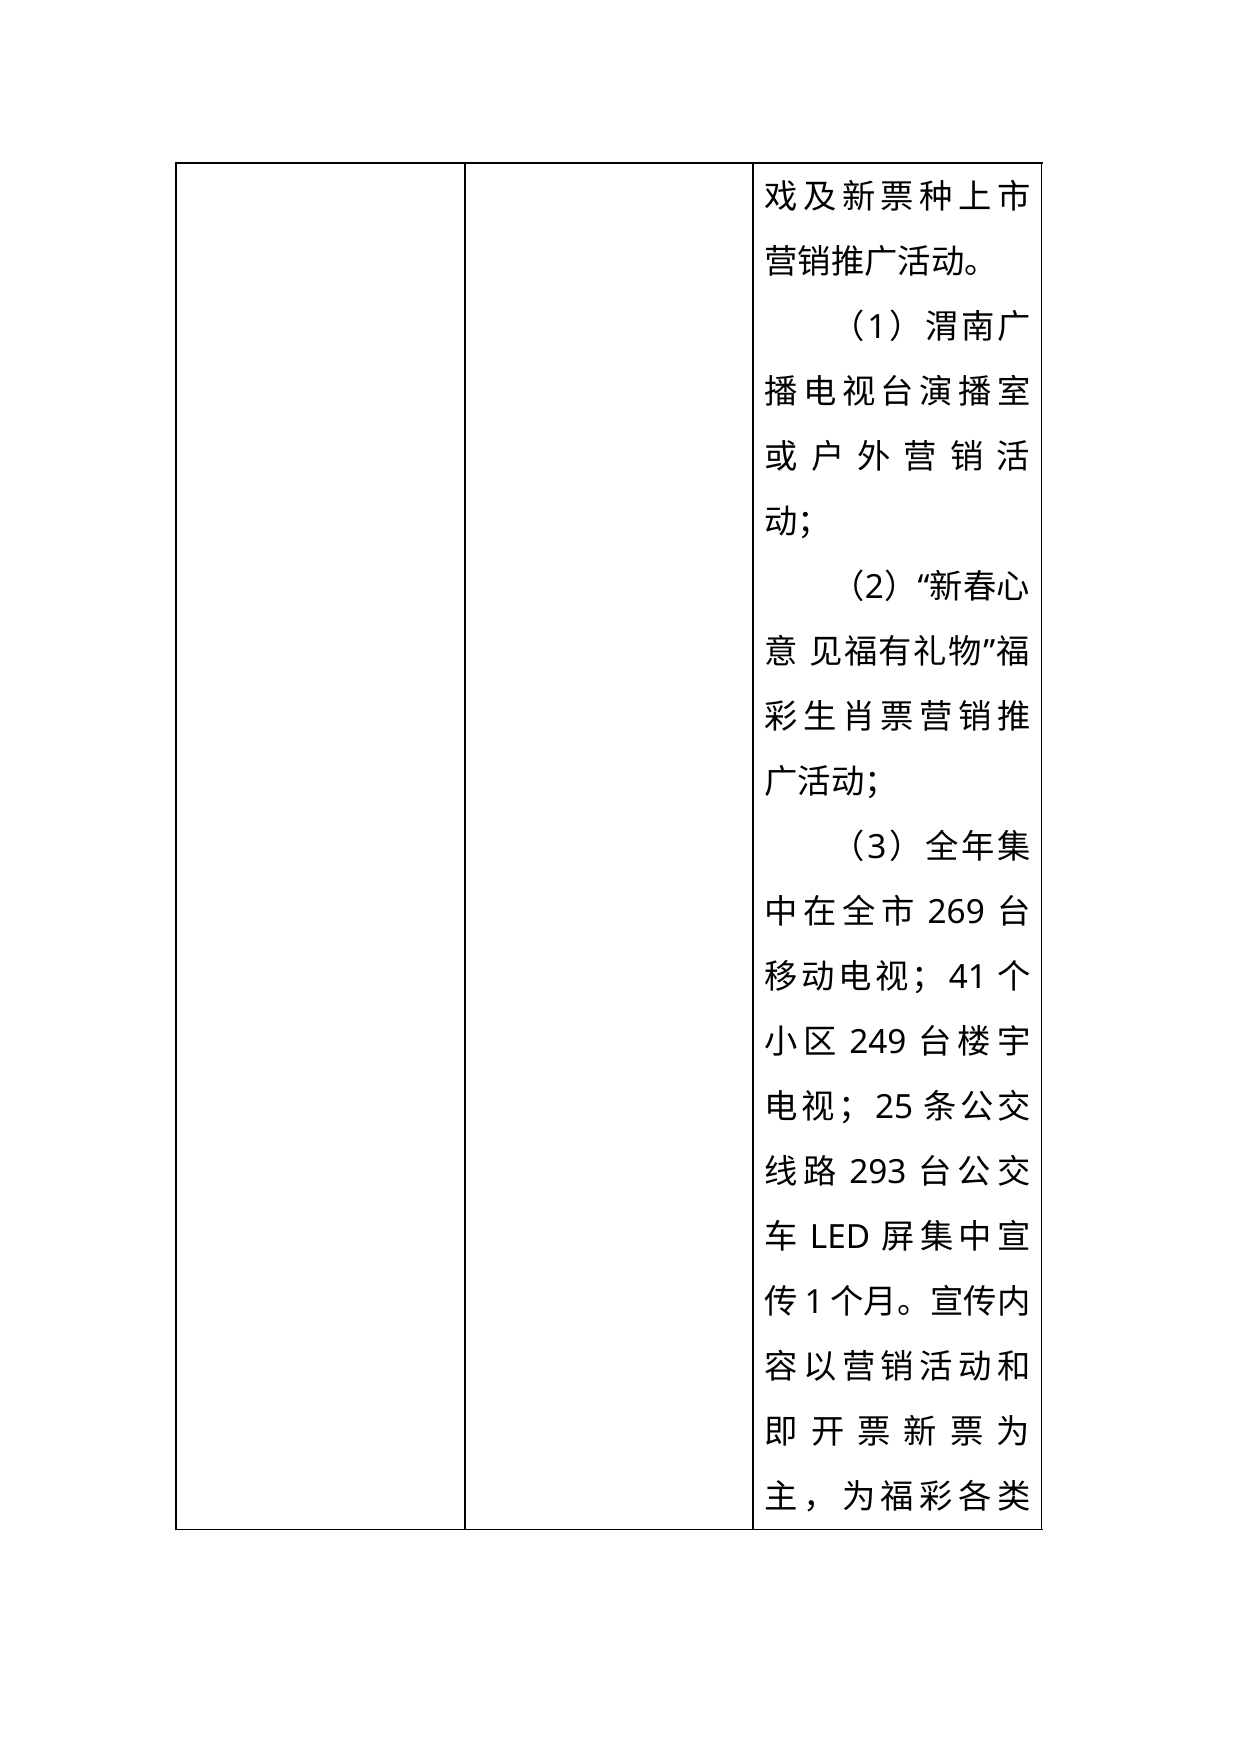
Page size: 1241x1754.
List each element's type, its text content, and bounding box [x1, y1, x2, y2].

table_cell [466, 164, 752, 1528]
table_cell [754, 164, 1041, 1528]
table_cell 2 [177, 164, 464, 1528]
